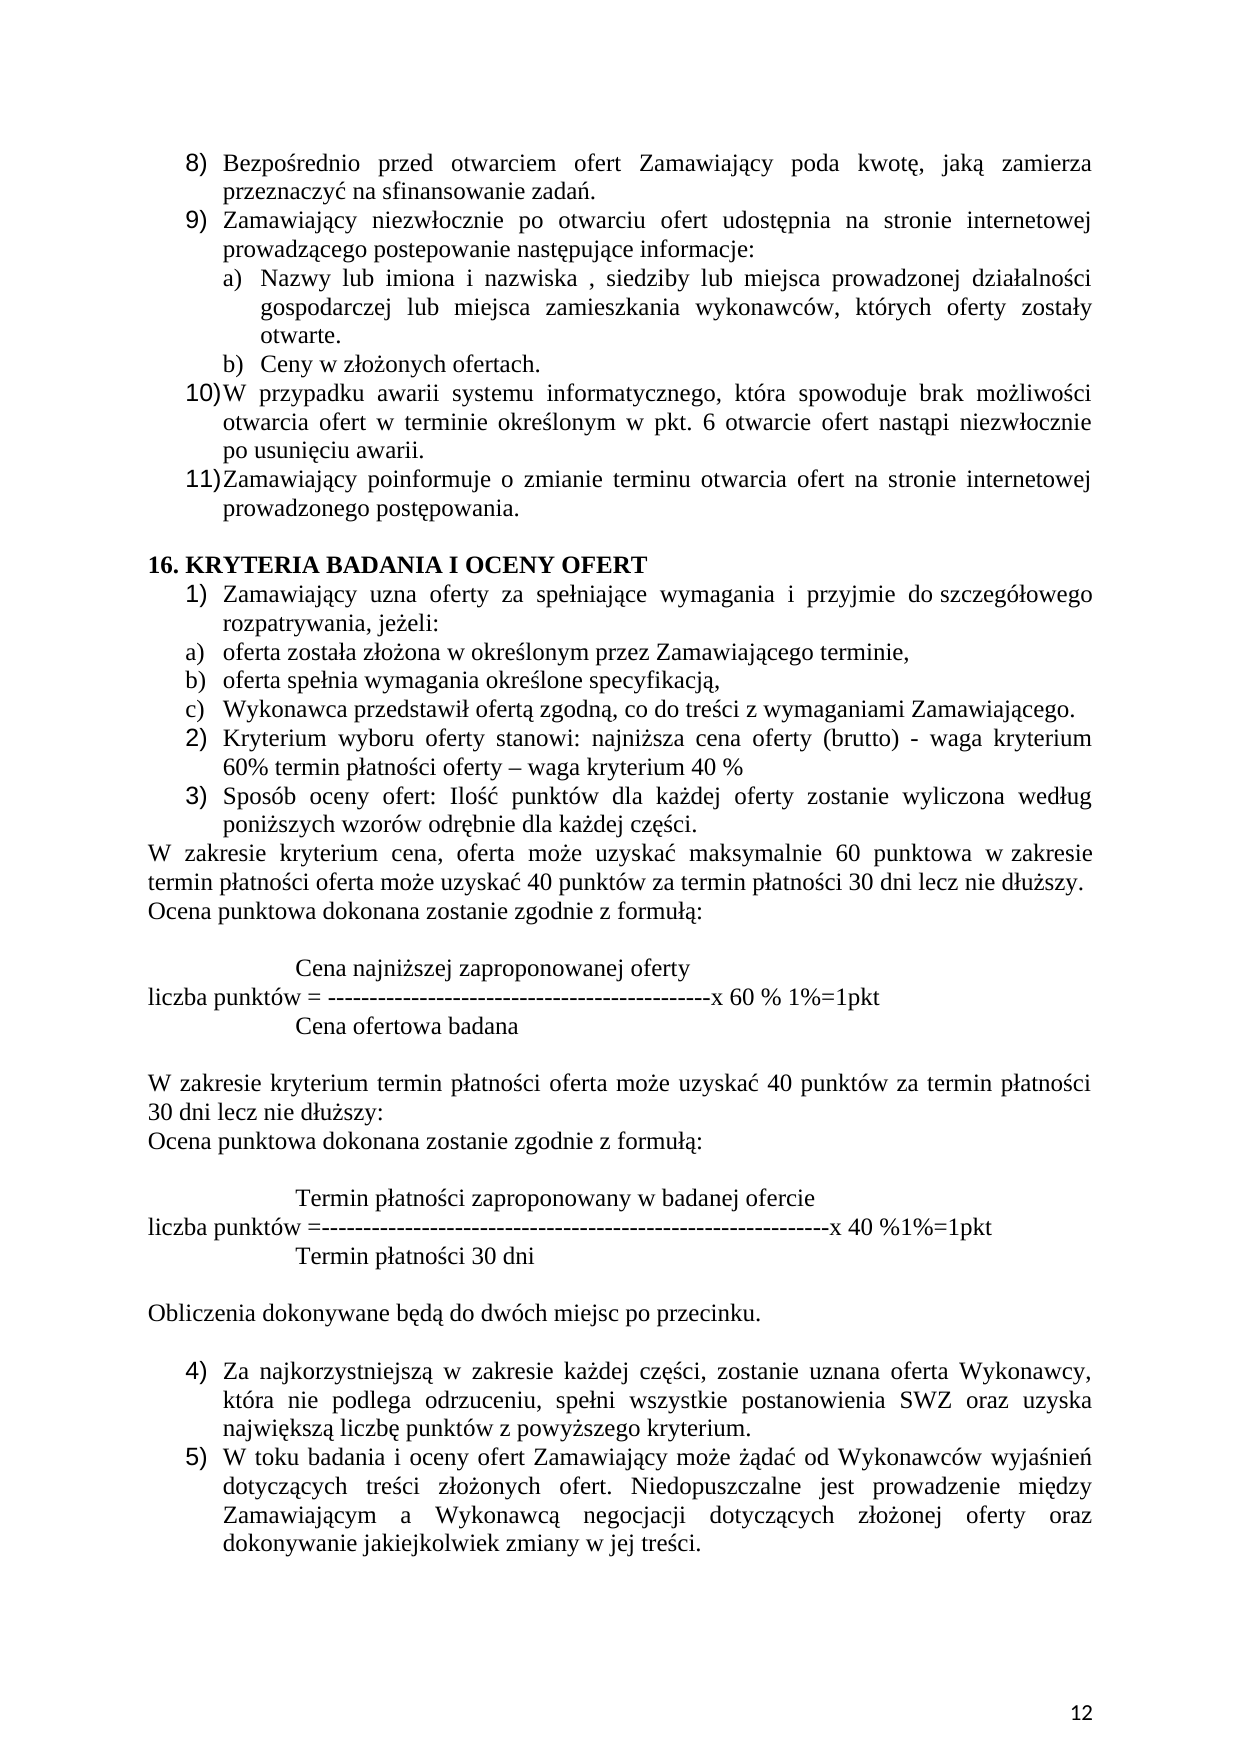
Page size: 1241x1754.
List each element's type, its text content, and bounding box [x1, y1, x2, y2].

list Wykonawca przedstawił ofertą zgodną, co do treści z wymaganiami Zamawiającego. [185, 694, 1093, 723]
text Termin płatności 30 dni [221, 1241, 1093, 1269]
text liczba punktów =-------------------------------------------------------------x 40 %1%=1pkt [148, 1212, 1093, 1241]
list Zamawiający poinformuje o zmianie terminu otwarcia ofert na stronie internetowej prowadzonego postępowania. [185, 464, 1093, 522]
text 16. KRYTERIA BADANIA I OCENY OFERT [148, 551, 1093, 579]
text Ocena punktowa dokonana zostanie zgodnie z formułą: [148, 896, 1093, 924]
text W zakresie kryterium termin płatności oferta może uzyskać 40 punktów za termin płatności 30 dni lecz nie dłuższy: [148, 1068, 1093, 1126]
list Zamawiający niezwłocznie po otwarciu ofert udostępnia na stronie internetowej prowadzącego postepowanie następujące informacje: [185, 205, 1093, 263]
list Bezpośrednio przed otwarciem ofert Zamawiający poda kwotę, jaką zamierza przeznaczyć na sfinansowanie zadań. [185, 148, 1093, 205]
text Cena najniższej zaproponowanej oferty [295, 953, 1093, 982]
list Sposób oceny ofert: Ilość punktów dla każdej oferty zostanie wyliczona według poniższych wzorów odrębnie dla każdej części. [185, 781, 1093, 838]
list Za najkorzystniejszą w zakresie każdej części, zostanie uznana oferta Wykonawcy, która nie podlega odrzuceniu, spełni wszystkie postanowienia SWZ oraz uzyska największą liczbę punktów z powyższego kryterium. [185, 1356, 1093, 1442]
text Termin płatności zaproponowany w badanej ofercie [295, 1183, 1093, 1212]
text Ocena punktowa dokonana zostanie zgodnie z formułą: [148, 1126, 1093, 1154]
list Zamawiający uzna oferty za spełniające wymagania i przyjmie do szczegółowego rozpatrywania, jeżeli: [185, 579, 1093, 637]
text liczba punktów = ----------------------------------------------x 60 % 1%=1pkt [148, 982, 1093, 1011]
list W przypadku awarii systemu informatycznego, która spowoduje brak możliwości otwarcia ofert w terminie określonym w pkt. 6 otwarcie ofert nastąpi niezwłocznie po usunięciu awarii. [185, 378, 1093, 464]
list Ceny w złożonych ofertach. [223, 349, 1093, 378]
text Cena ofertowa badana [221, 1011, 1093, 1039]
text W zakresie kryterium cena, oferta może uzyskać maksymalnie 60 punktowa w zakresie termin płatności oferta może uzyskać 40 punktów za termin płatności 30 dni lecz nie dłuższy. [148, 838, 1093, 896]
text Obliczenia dokonywane będą do dwóch miejsc po przecinku. [148, 1298, 1093, 1327]
list Kryterium wyboru oferty stanowi: najniższa cena oferty (brutto) - waga kryterium 60% termin płatności oferty – waga kryterium 40 % [185, 723, 1093, 781]
list oferta została złożona w określonym przez Zamawiającego terminie, [185, 637, 1093, 666]
list W toku badania i oceny ofert Zamawiający może żądać od Wykonawców wyjaśnień dotyczących treści złożonych ofert. Niedopuszczalne jest prowadzenie między Zamawiającym a Wykonawcą negocjacji dotyczących złożonej oferty oraz dokonywanie jakiejkolwiek zmiany w jej treści. [185, 1442, 1093, 1557]
list Nazwy lub imiona i nazwiska , siedziby lub miejsca prowadzonej działalności gospodarczej lub miejsca zamieszkania wykonawców, których oferty zostały otwarte. [223, 263, 1093, 349]
list oferta spełnia wymagania określone specyfikacją, [185, 666, 1093, 694]
